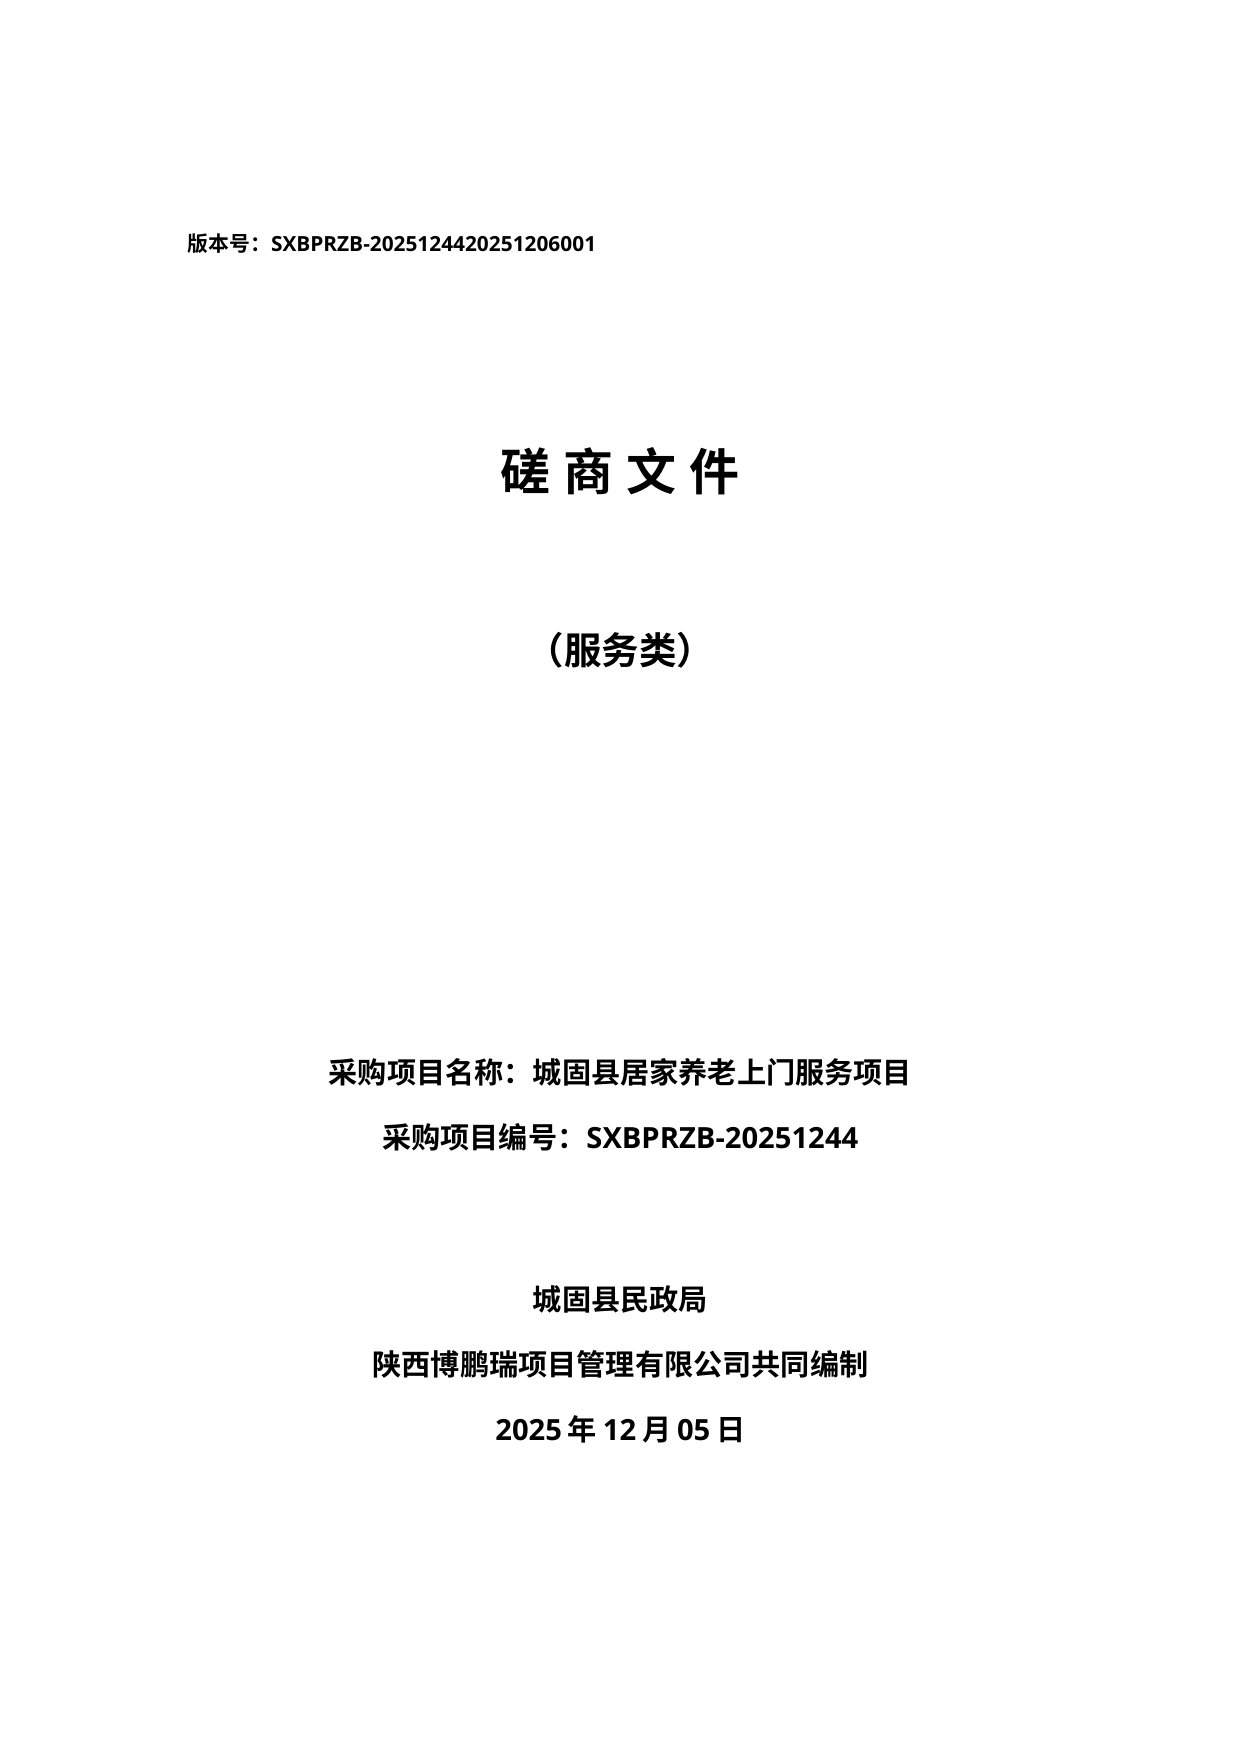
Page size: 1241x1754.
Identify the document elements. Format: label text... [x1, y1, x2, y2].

text 版本号：SXBPRZB-2025124420251206001 [187, 227, 1053, 422]
text 采购项目名称：城固县居家养老上门服务项目 [187, 1039, 1053, 1104]
text 2025年12月05日 [187, 1397, 1053, 1462]
text （服务类） [187, 617, 1053, 1039]
text 陕西博鹏瑞项目管理有限公司共同编制 [187, 1332, 1053, 1397]
text 采购项目编号：SXBPRZB-20251244 [187, 1104, 1053, 1267]
text 磋 商 文 件 [187, 422, 1053, 617]
text 城固县民政局 [187, 1267, 1053, 1332]
